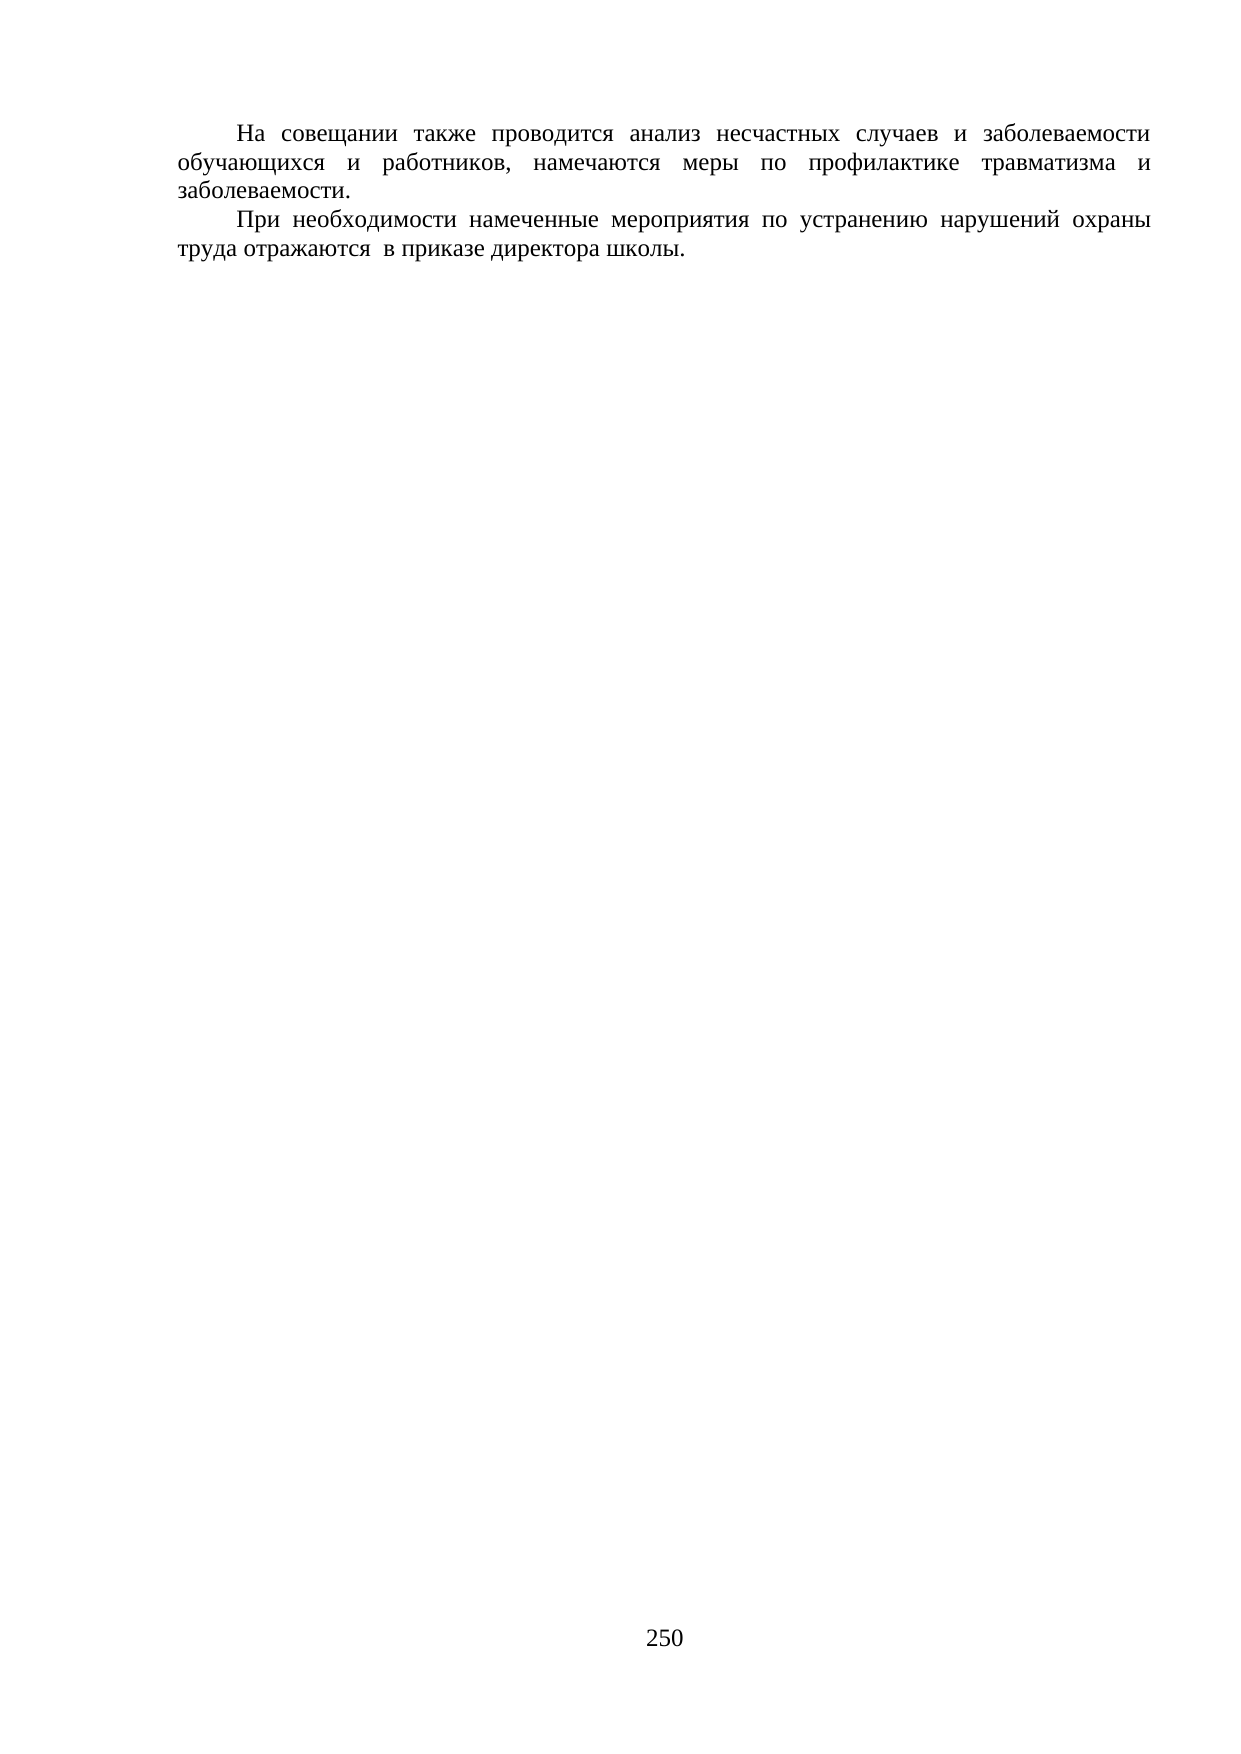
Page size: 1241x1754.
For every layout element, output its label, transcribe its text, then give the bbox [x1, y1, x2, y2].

text На совещании также проводится анализ несчастных случаев и заболеваемости обучающихся и работников, намечаются меры по профилактике травматизма и заболеваемости. [177, 118, 1152, 204]
text При необходимости намеченные мероприятия по устранению нарушений охраны труда отражаются в приказе директора школы. [177, 204, 1152, 262]
